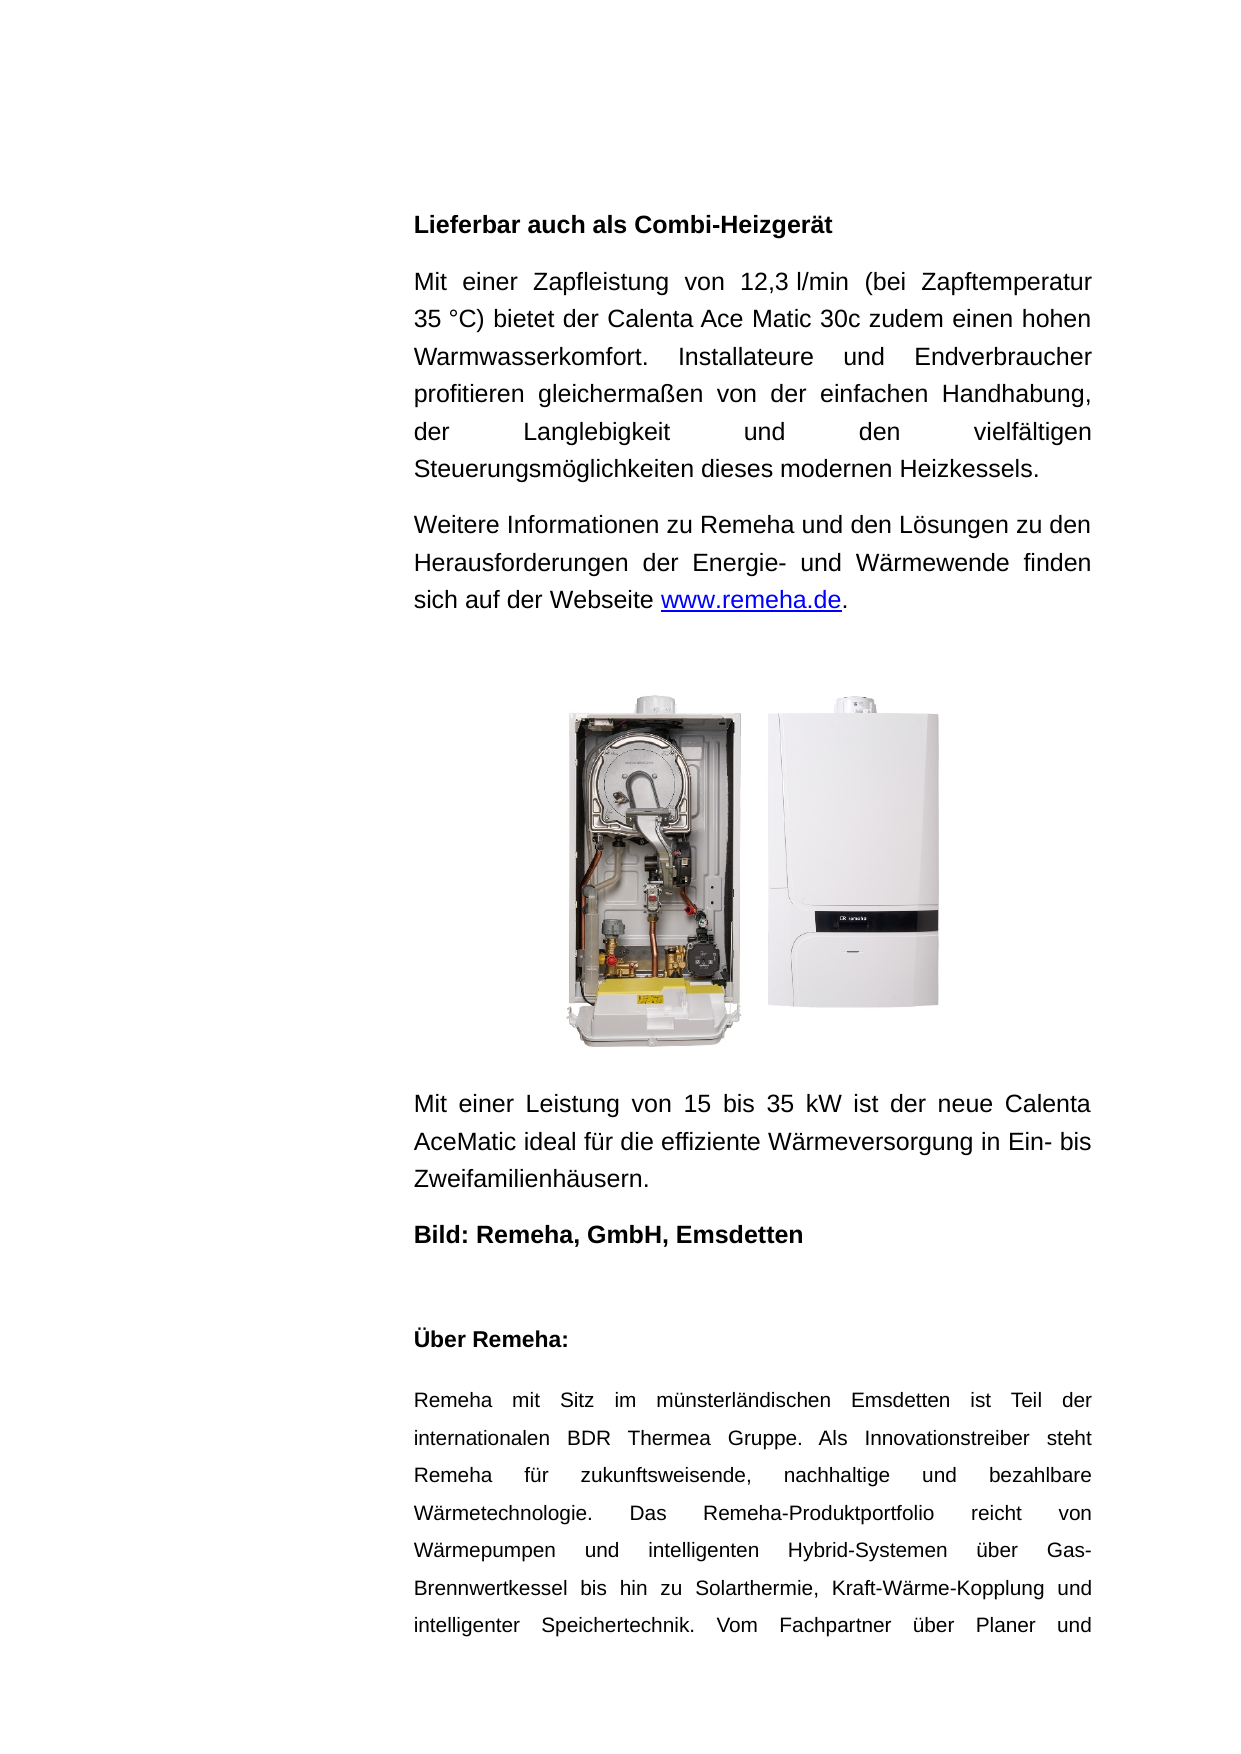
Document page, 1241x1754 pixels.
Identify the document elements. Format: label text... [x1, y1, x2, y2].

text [413, 1377, 1093, 1640]
text Bild: Remeha, GmbH, Emsdetten [413, 1214, 1093, 1251]
picture [414, 677, 1101, 1064]
text Mit einer Zapfleistung von 12,3 l/min (bei Zapftemperatur 35 °C) bietet der Calenta Ace Matic 30c zudem einen hohen Warmwasserkomfort. Installateure und Endverbraucher profitieren gleichermaßen von der einfachen Handhabung, der Langlebigkeit und den vielfältigen Steuerungsmöglichkeiten dieses modernen Heizkessels. [413, 260, 1093, 485]
text Lieferbar auch als Combi-Heizgerät [413, 204, 1093, 241]
text Über Remeha: [413, 1326, 1093, 1353]
text Weitere Informationen zu Remeha und den Lösungen zu den Herausforderungen der Energie- und Wärmewende finden sich auf der Webseite www.remeha.de. [413, 504, 1093, 616]
